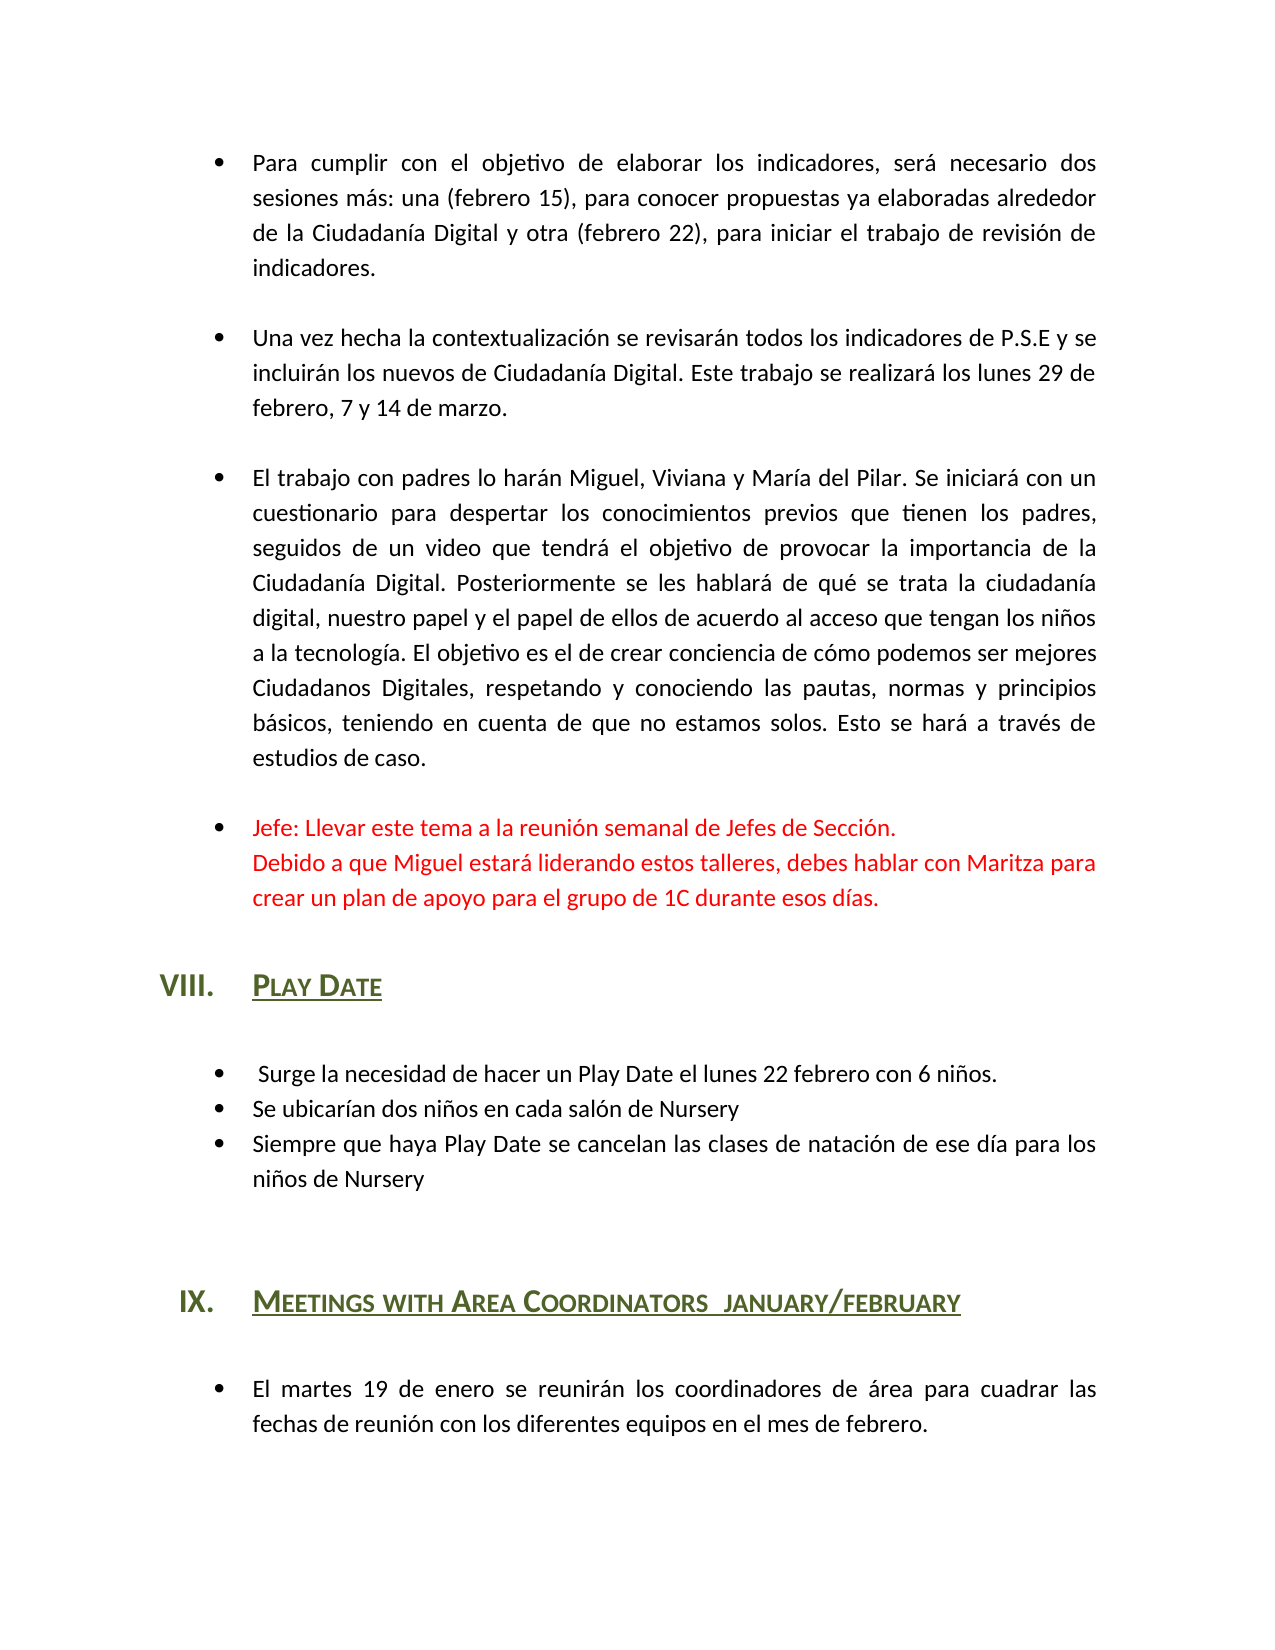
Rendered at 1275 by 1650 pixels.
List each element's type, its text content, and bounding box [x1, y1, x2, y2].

list Se ubicarían dos niños en cada salón de Nursery [215, 1093, 1098, 1123]
list Play Date [215, 964, 1098, 1005]
list Jefe: Llevar este tema a la reunión semanal de Jefes de Sección. [215, 813, 1098, 843]
list Una vez hecha la contextualización se revisarán todos los indicadores de P.S.E y se incluirán los nuevos de Ciudadanía Digital. Este trabajo se realizará los lunes 29 de febrero, 7 y 14 de marzo. [215, 323, 1098, 423]
list El trabajo con padres lo harán Miguel, Viviana y María del Pilar. Se iniciará con un cuestionario para despertar los conocimientos previos que tienen los padres, seguidos de un video que tendrá el objetivo de provocar la importancia de la Ciudadanía Digital. Posteriormente se les hablará de qué se trata la ciudadanía digital, nuestro papel y el papel de ellos de acuerdo al acceso que tengan los niños a la tecnología. El objetivo es el de crear conciencia de cómo podemos ser mejores Ciudadanos Digitales, respetando y conociendo las pautas, normas y principios básicos, teniendo en cuenta de que no estamos solos. Esto se hará a través de estudios de caso. [215, 463, 1098, 773]
list Surge la necesidad de hacer un Play Date el lunes 22 febrero con 6 niños. [215, 1058, 1098, 1088]
list Siempre que haya Play Date se cancelan las clases de natación de ese día para los niños de Nursery [215, 1128, 1098, 1193]
list Para cumplir con el objetivo de elaborar los indicadores, será necesario dos sesiones más: una (febrero 15), para conocer propuestas ya elaboradas alrededor de la Ciudadanía Digital y otra (febrero 22), para iniciar el trabajo de revisión de indicadores. [215, 148, 1098, 283]
list El martes 19 de enero se reunirán los coordinadores de área para cuadrar las fechas de reunión con los diferentes equipos en el mes de febrero. [215, 1373, 1098, 1439]
list Debido a que Miguel estará liderando estos talleres, debes hablar con Maritza para crear un plan de apoyo para el grupo de 1C durante esos días. [252, 848, 1098, 913]
list Meetings with Area Coordinators january/february [215, 1280, 1098, 1320]
